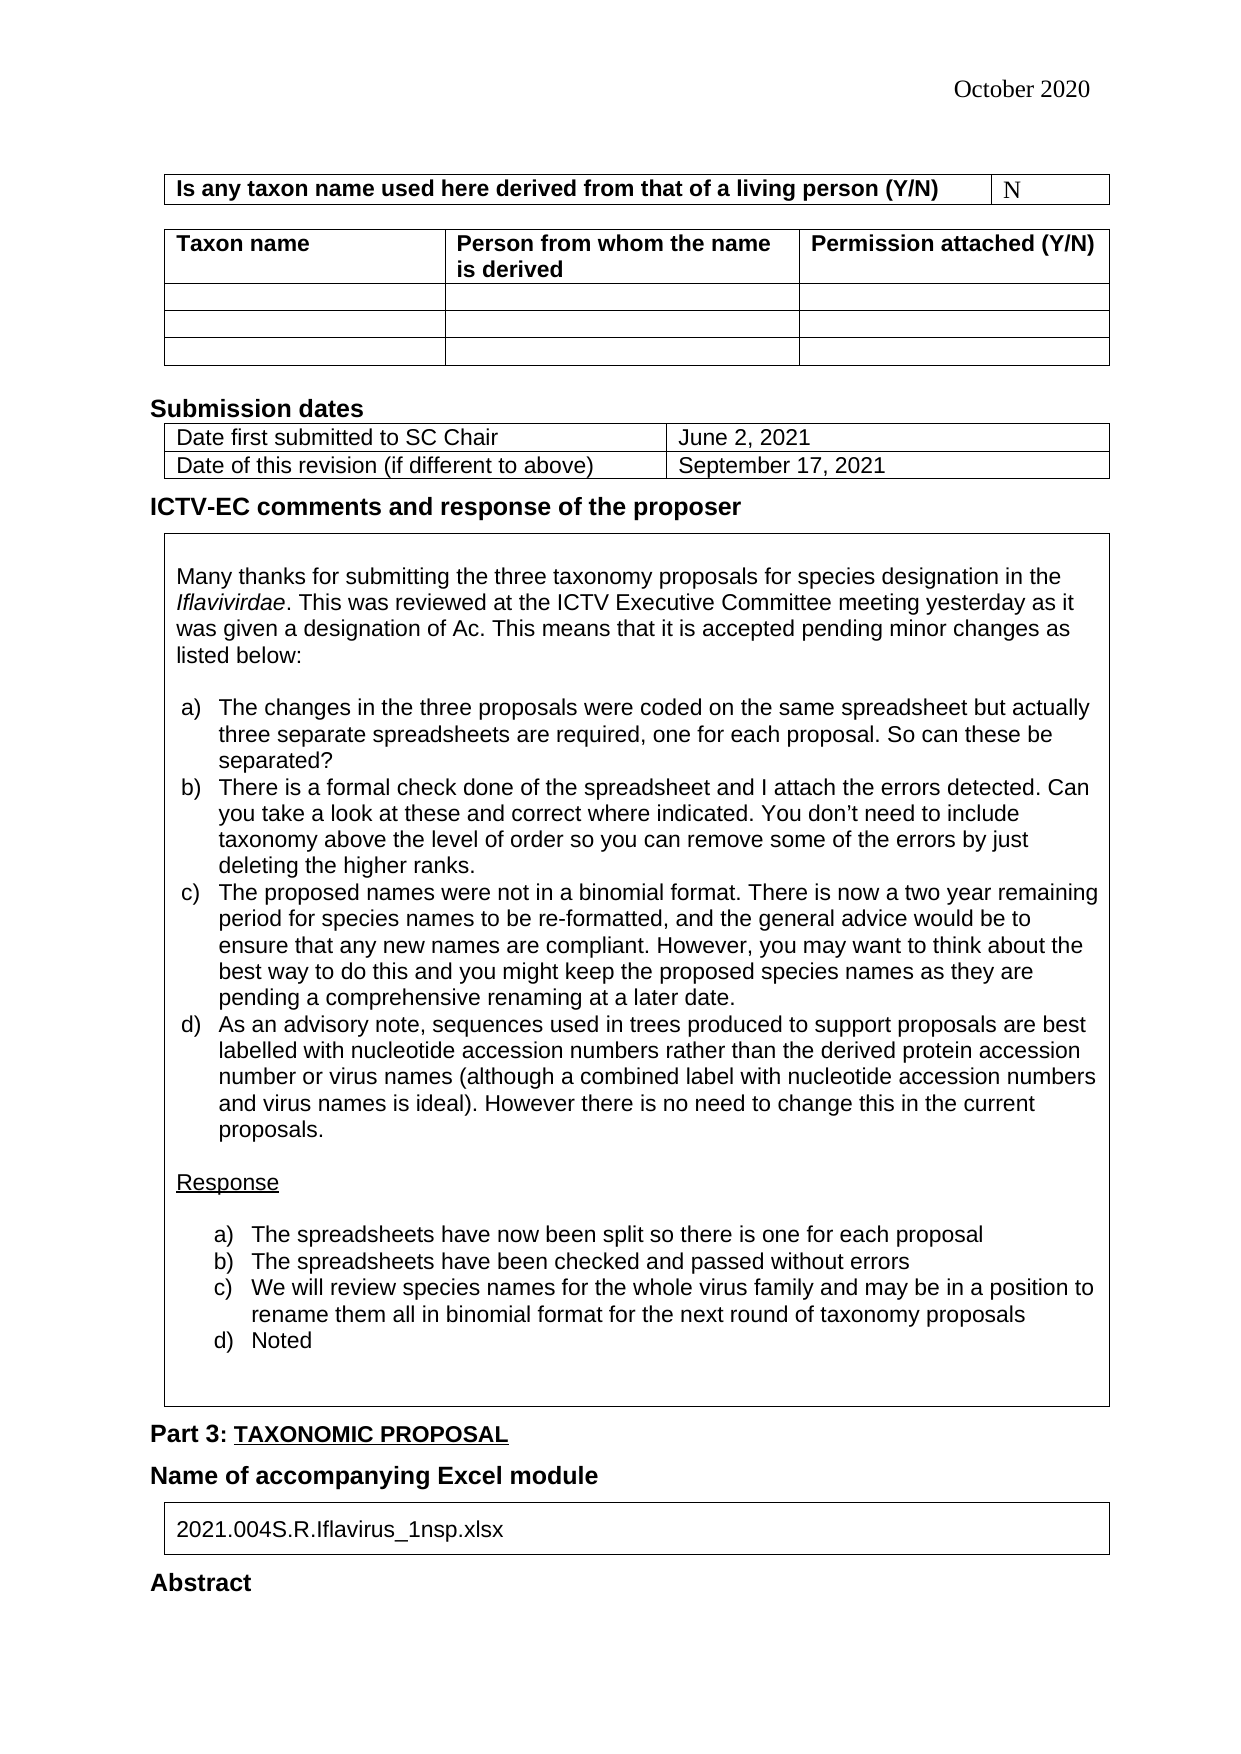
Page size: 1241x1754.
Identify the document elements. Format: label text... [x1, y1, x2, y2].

table_cell [800, 284, 1109, 310]
table_header Date first submitted to SC Chair [165, 424, 666, 451]
table_cell [446, 338, 799, 365]
text ICTV-EC comments and response of the proposer [150, 492, 1090, 520]
table_header Is any taxon name used here derived from that of a living person (Y/N) [165, 175, 991, 204]
table_cell [446, 284, 799, 310]
table_header Many thanks for submitting the three taxonomy proposals for species designation in the Iflavivirdae. This was reviewed at the ICTV Executive Committee meeting yesterday as it was given a designation of Ac. This means that it is accepted pending minor changes as listed below: The changes in the three proposals were coded on the same spreadsheet but actually three separate spreadsheets are required, one for each proposal. So can these be separated? There is a formal check done of the spreadsheet and I attach the errors detected. Can you take a look at these and correct where indicated. You don’t need to include taxonomy above the level of order so you can remove some of the errors by just deleting the higher ranks. The proposed names were not in a binomial format. There is now a two year remaining period for species names to be re-formatted, and the general advice would be to ensure that any new names are compliant. However, you may want to think about the best way to do this and you might keep the proposed species names as they are pending a comprehensive renaming at a later date. As an advisory note, sequences used in trees produced to support proposals are best labelled with nucleotide accession numbers rather than the derived protein accession number or virus names (although a combined label with nucleotide accession numbers and virus names is ideal). However there is no need to change this in the current proposals. Response The spreadsheets have now been split so there is one for each proposal The spreadsheets have been checked and passed without errors We will review species names for the whole virus family and may be in a position to rename them all in binomial format for the next round of taxonomy proposals Noted [165, 534, 1109, 1406]
table_header Person from whom the name is derived [446, 230, 799, 282]
table_cell [800, 338, 1109, 365]
table_header June 2, 2021 [667, 424, 1109, 451]
text Submission dates [150, 394, 1090, 423]
text Part 3: TAXONOMIC PROPOSAL [150, 1419, 1090, 1448]
table_header Taxon name [165, 230, 445, 282]
table_cell [446, 311, 799, 337]
text Abstract [150, 1568, 1090, 1597]
table_cell [165, 311, 445, 337]
table_cell Date of this revision (if different to above) [165, 452, 666, 478]
table_header 2021.004S.R.Iflavirus_1nsp.xlsx [165, 1503, 1109, 1554]
table_cell [800, 311, 1109, 337]
table_cell [165, 338, 445, 365]
table_header Permission attached (Y/N) [800, 230, 1109, 282]
text Name of accompanying Excel module [150, 1461, 1090, 1489]
table_header N [992, 175, 1109, 204]
table_cell [165, 284, 445, 310]
table_cell September 17, 2021 [667, 452, 1109, 478]
